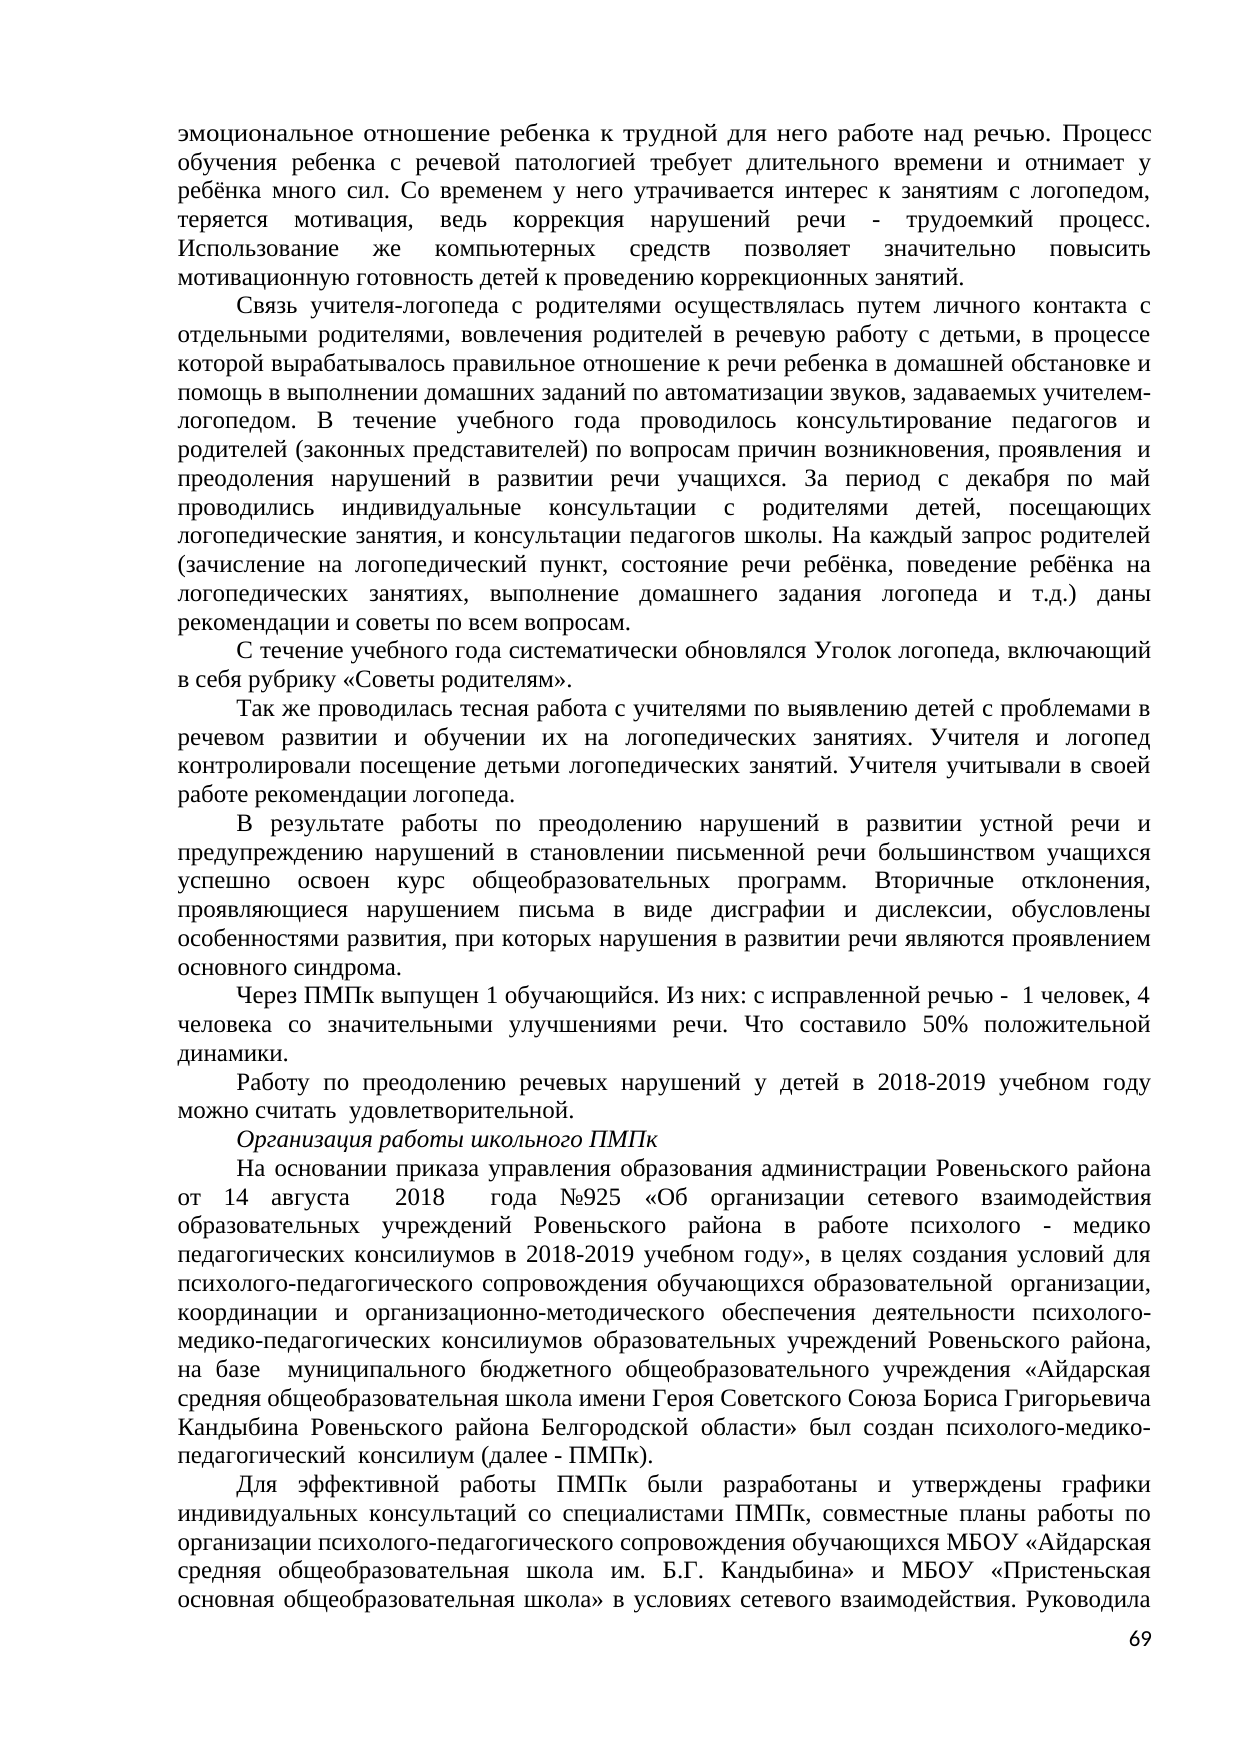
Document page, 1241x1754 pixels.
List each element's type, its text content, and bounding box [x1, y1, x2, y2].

text Работу по преодолению речевых нарушений у детей в 2018-2019 учебном году можно считать удовлетворительной. [177, 1067, 1152, 1124]
text Связь учителя-логопеда с родителями осуществлялась путем личного контакта с отдельными родителями, вовлечения родителей в речевую работу с детьми, в процессе которой вырабатывалось правильное отношение к речи ребенка в домашней обстановке и помощь в выполнении домашних заданий по автоматизации звуков, задаваемых учителем-логопедом. В течение учебного года проводилось консультирование педагогов и родителей (законных представителей) по вопросам причин возникновения, проявления и преодоления нарушений в развитии речи учащихся. За период с декабря по май проводились индивидуальные консультации с родителями детей, посещающих логопедические занятия, и консультации педагогов школы. На каждый запрос родителей (зачисление на логопедический пункт, состояние речи ребёнка, поведение ребёнка на логопедических занятиях, выполнение домашнего задания логопеда и т.д.) даны рекомендации и советы по всем вопросам. [177, 291, 1152, 636]
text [177, 118, 1152, 291]
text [177, 1469, 1152, 1613]
text На основании приказа управления образования администрации Ровеньского района от 14 августа 2018 года №925 «Об организации сетевого взаимодействия образовательных учреждений Ровеньского района в работе психолого - медико педагогических консилиумов в 2018-2019 учебном году», в целях создания условий для психолого-педагогического сопровождения обучающихся образовательной организации, координации и организационно-методического обеспечения деятельности психолого-медико-педагогических консилиумов образовательных учреждений Ровеньского района, на базе муниципального бюджетного общеобразовательного учреждения «Айдарская средняя общеобразовательная школа имени Героя Советского Союза Бориса Григорьевича Кандыбина Ровеньского района Белгородской области» был создан психолого-медико-педагогический консилиум (далее - ПМПк). [177, 1153, 1152, 1469]
text Организация работы школьного ПМПк [236, 1124, 1152, 1153]
text Через ПМПк выпущен 1 обучающийся. Из них: с исправленной речью - 1 человек, 4 человека со значительными улучшениями речи. Что составило 50% положительной динамики. [177, 981, 1152, 1067]
text В результате работы по преодолению нарушений в развитии устной речи и предупреждению нарушений в становлении письменной речи большинством учащихся успешно освоен курс общеобразовательных программ. Вторичные отклонения, проявляющиеся нарушением письма в виде дисграфии и дислексии, обусловлены особенностями развития, при которых нарушения в развитии речи являются проявлением основного синдрома. [177, 808, 1152, 981]
text Так же проводилась тесная работа с учителями по выявлению детей с проблемами в речевом развитии и обучении их на логопедических занятиях. Учителя и логопед контролировали посещение детьми логопедических занятий. Учителя учитывали в своей работе рекомендации логопеда. [177, 693, 1152, 808]
text С течение учебного года систематически обновлялся Уголок логопеда, включающий в себя рубрику «Советы родителям». [177, 636, 1152, 693]
